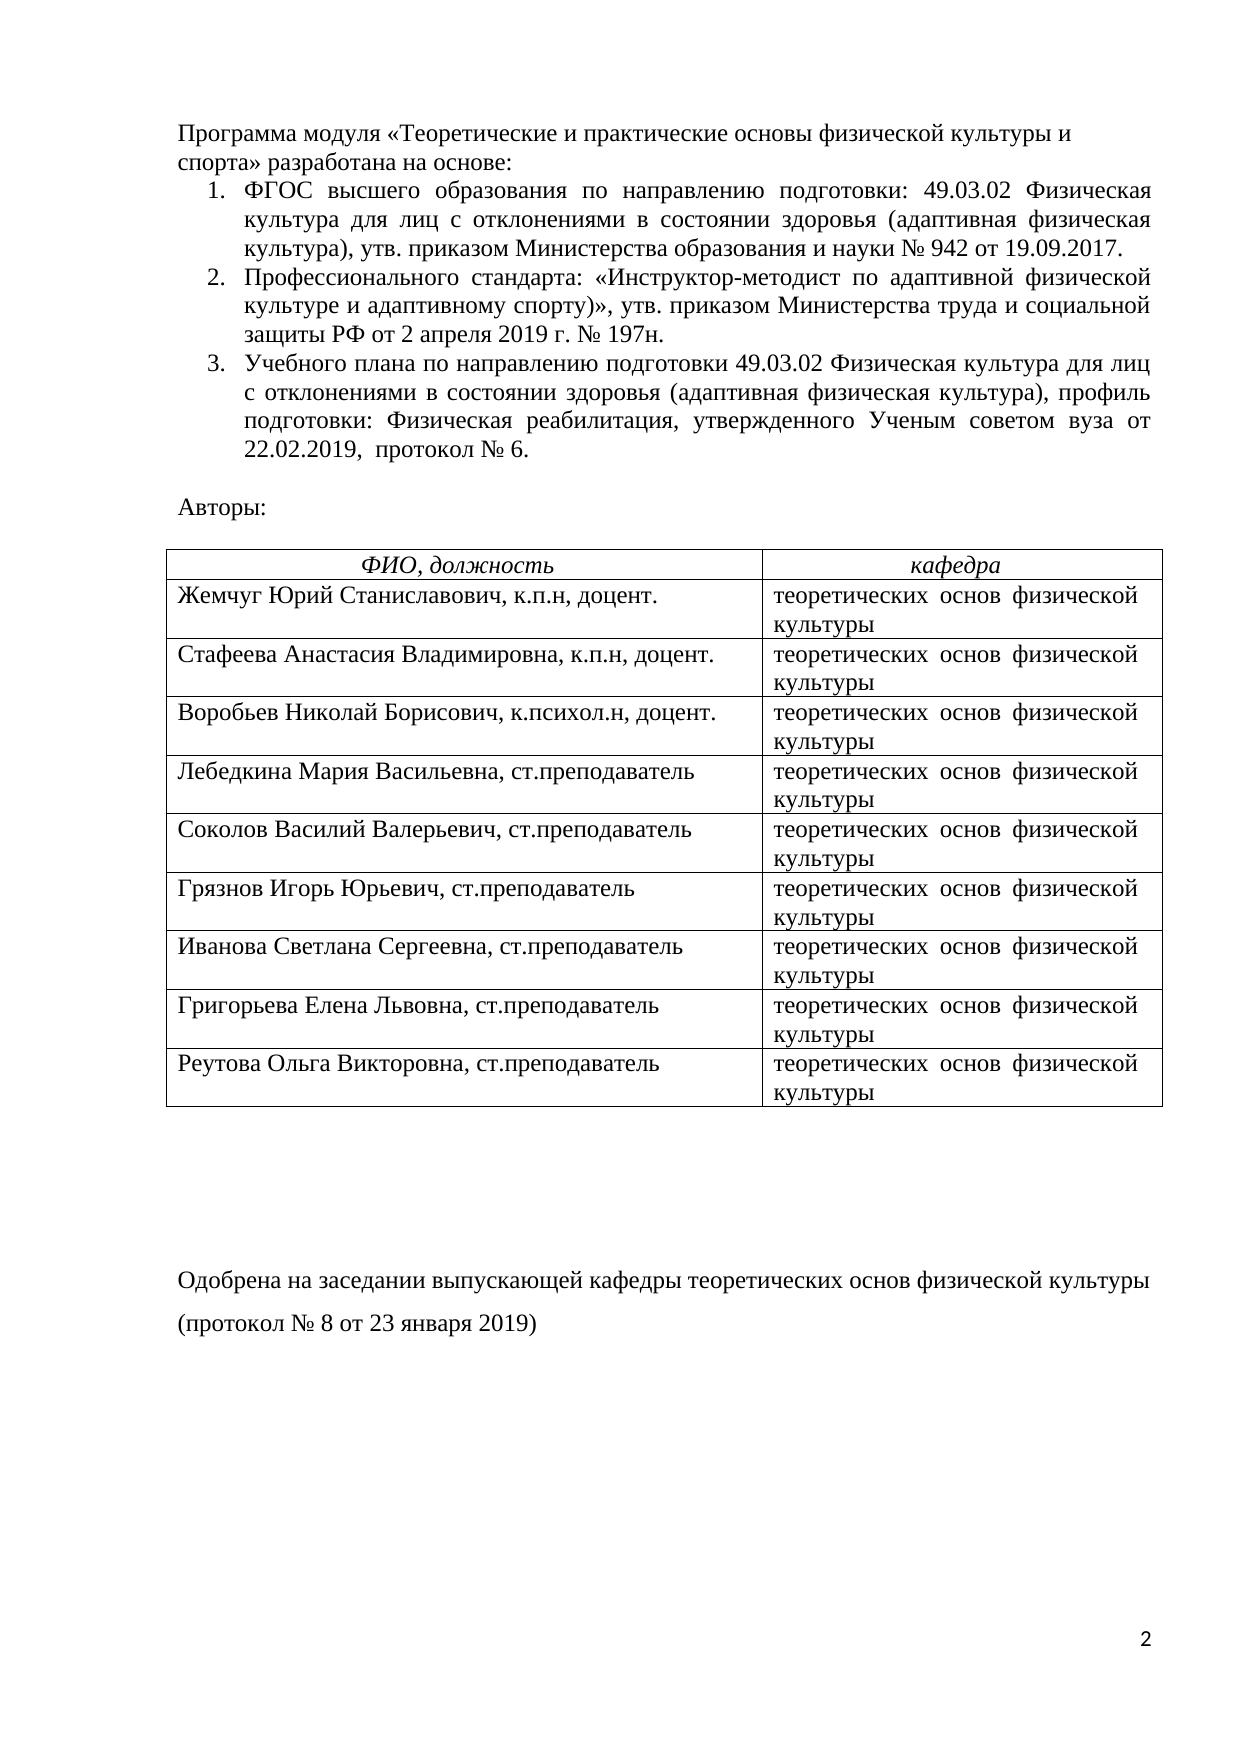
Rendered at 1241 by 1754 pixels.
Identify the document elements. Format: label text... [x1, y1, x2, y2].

table_cell Соколов Василий Валерьевич, ст.преподаватель [167, 814, 762, 872]
table_cell теоретических основ физической культуры [763, 814, 1162, 872]
table_cell теоретических основ физической культуры [763, 756, 1162, 813]
text Одобрена на заседании выпускающей кафедры теоретических основ физической культуры [177, 1265, 1152, 1294]
table_cell Григорьева Елена Львовна, ст.преподаватель [167, 990, 762, 1047]
text Авторы: [177, 492, 1152, 521]
table_cell Лебедкина Мария Васильевна, ст.преподаватель [167, 756, 762, 813]
table_cell теоретических основ физической культуры [763, 580, 1162, 638]
table_header кафедра [763, 550, 1162, 579]
table_cell Воробьев Николай Борисович, к.психол.н, доцент. [167, 697, 762, 755]
text Программа модуля «Теоретические и практические основы физической культуры и спорта» разработана на основе: [177, 118, 1152, 176]
table_cell теоретических основ физической культуры [763, 639, 1162, 696]
table_cell теоретических основ физической культуры [763, 1049, 1162, 1106]
table_cell Стафеева Анастасия Владимировна, к.п.н, доцент. [167, 639, 762, 696]
table_cell Жемчуг Юрий Станиславович, к.п.н, доцент. [167, 580, 762, 638]
table_cell теоретических основ физической культуры [763, 990, 1162, 1047]
text (протокол № 8 от 23 января 2019) [177, 1308, 1152, 1337]
table_cell Грязнов Игорь Юрьевич, ст.преподаватель [167, 873, 762, 930]
table_cell теоретических основ физической культуры [763, 931, 1162, 989]
list Учебного плана по направлению подготовки 49.03.02 Физическая культура для лиц с отклонениями в состоянии здоровья (адаптивная физическая культура), профиль подготовки: Физическая реабилитация, утвержденного Ученым советом вуза от 22.02.2019, протокол № 6. [207, 348, 1152, 463]
table_cell Реутова Ольга Викторовна, ст.преподаватель [167, 1049, 762, 1106]
table_cell теоретических основ физической культуры [763, 873, 1162, 930]
list ФГОС высшего образования по направлению подготовки: 49.03.02 Физическая культура для лиц с отклонениями в состоянии здоровья (адаптивная физическая культура), утв. приказом Министерства образования и науки № 942 от 19.09.2017. [207, 176, 1152, 262]
table_cell теоретических основ физической культуры [763, 697, 1162, 755]
table_header ФИО, должность [167, 550, 762, 579]
table_cell Иванова Светлана Сергеевна, ст.преподаватель [167, 931, 762, 989]
list Профессионального стандарта: «Инструктор-методист по адаптивной физической культуре и адаптивному спорту)», утв. приказом Министерства труда и социальной защиты РФ от 2 апреля 2019 г. № 197н. [207, 262, 1152, 348]
